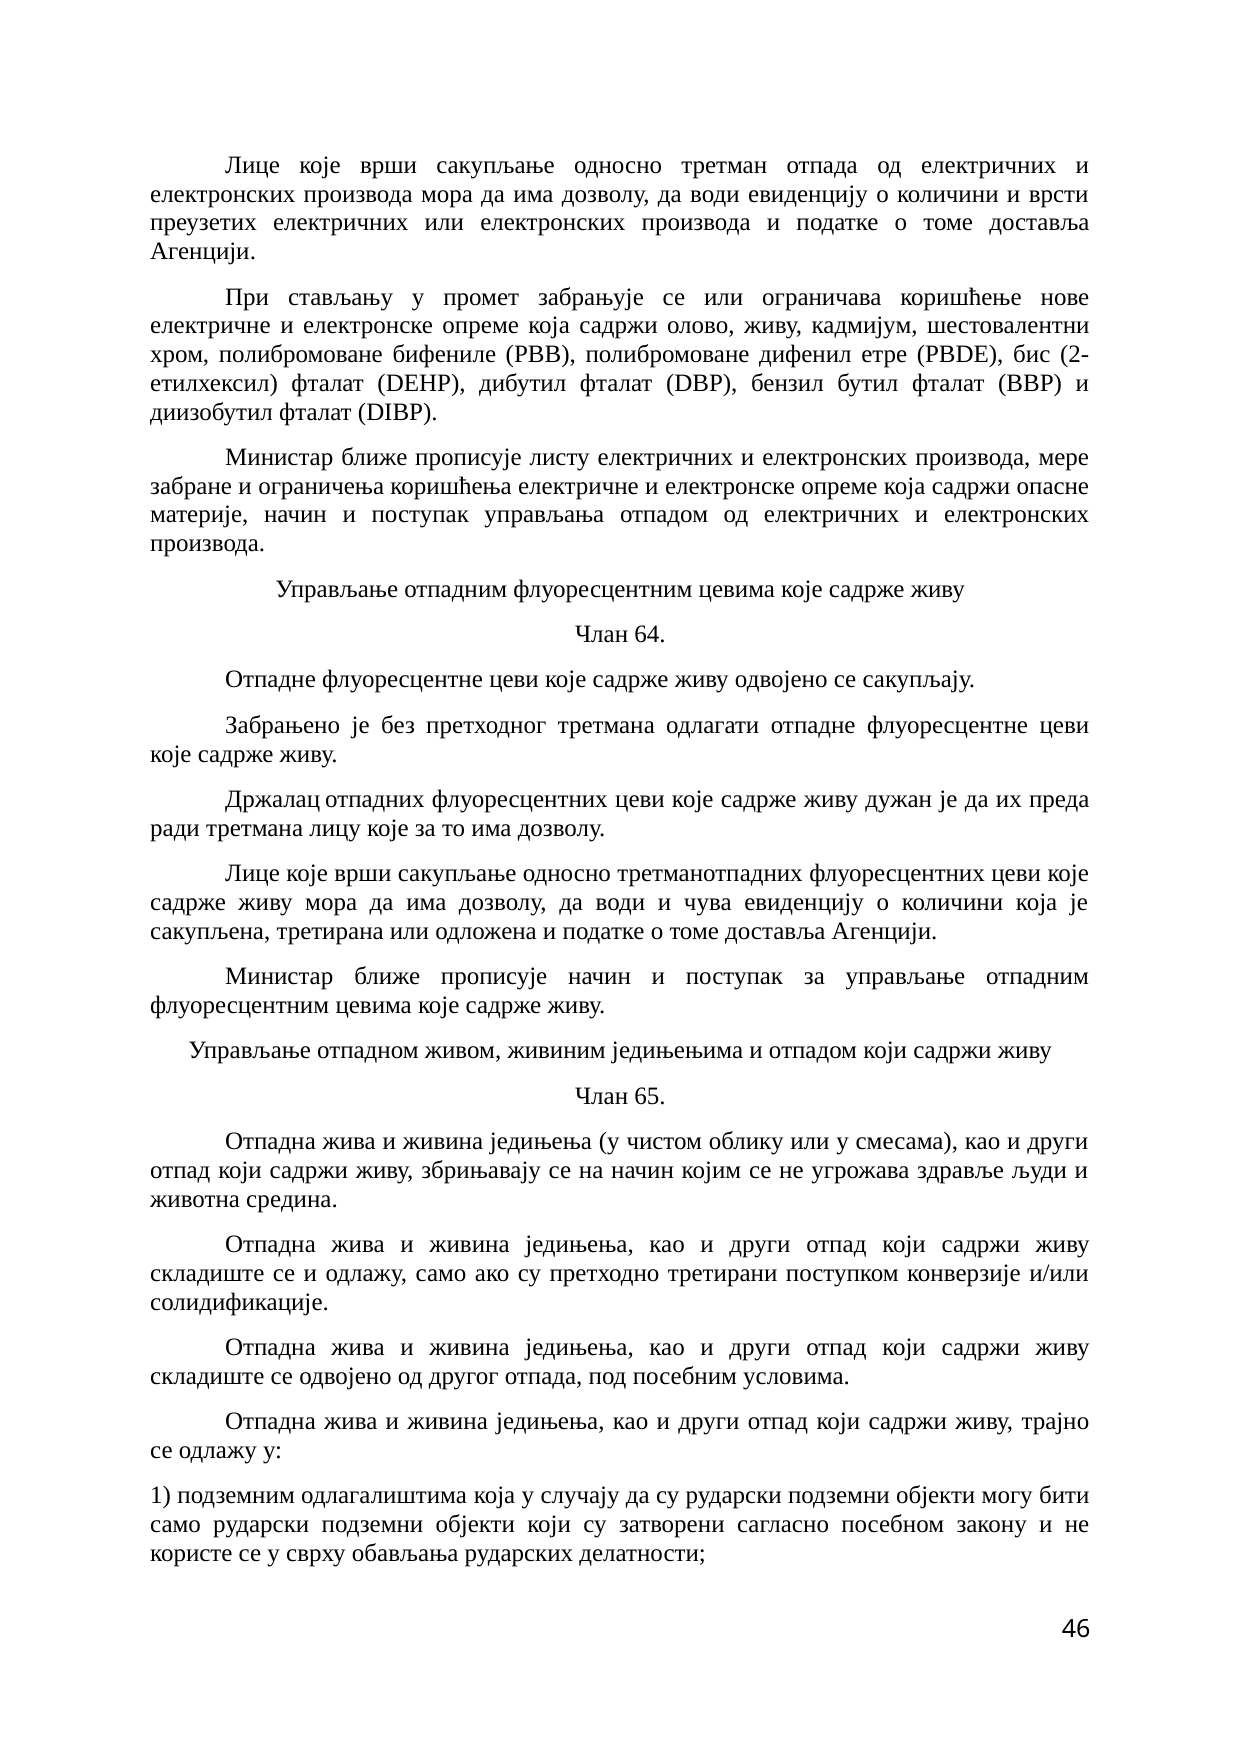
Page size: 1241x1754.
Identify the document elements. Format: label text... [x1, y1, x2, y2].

text При стављању у промет забрањује се или ограничава коришћење нове електричне и електронске опреме која садржи олово, живу, кадмијум, шестовалентни хром, полибромоване бифениле (PBB), полибромоване дифенил етре (PBDE), бис (2-етилхексил) фталат (DEHP), дибутил фталат (DBP), бензил бутил фталат (BBP) и диизобутил фталат (DIBP). [150, 282, 1090, 425]
text Управљање отпадним флуоресцентним цевима које садрже живу [150, 574, 1090, 602]
text Забрањено је без претходног третмана одлагати отпадне флуоресцентне цеви које садрже живу. [150, 710, 1090, 767]
text Отпадне флуоресцентне цеви које садрже живу одвојено се сакупљају. [150, 664, 1090, 693]
text Члан 65. [150, 1081, 1090, 1109]
text Лице које врши сакупљање односно третманотпадних флуоресцентних цеви које садрже живу мора да има дозволу, да води и чува евиденцију о количини која је сакупљена, третирана или одложена и податке о томе доставља Агенцији. [150, 858, 1090, 944]
text Управљање отпадном живом, живиним једињењима и отпадом који садржи живу [150, 1035, 1090, 1064]
text Члан 64. [150, 619, 1090, 648]
text Отпадна жива и живина једињења, као и други отпад који садржи живу складиште се одвојено од другог отпада, под посебним условима. [150, 1332, 1090, 1389]
text Лице које врши сакупљање односно третман отпада од електричних и електронских производа мора да има дозволу, да води евиденцију о количини и врсти преузетих електричних или електронских производа и податке о томе доставља Агенцији. [150, 150, 1090, 265]
text Отпадна жива и живина једињења, као и други отпад који садржи живу, трајно се одлажу у: [150, 1406, 1090, 1464]
text Министар ближе прописује листу електричних и електронских производа, мере забране и ограничења коришћења електричне и електронске опреме која садржи опасне материје, начин и поступак управљања отпадом од електричних и електронских производа. [150, 442, 1090, 557]
text Држалац отпадних флуоресцентних цеви које садрже живу дужан је да их преда ради третмана лицу које за то има дозволу. [150, 784, 1090, 842]
text Отпадна жива и живина једињења, као и други отпад који садржи живу складиште се и одлажу, само ако су претходно третирани поступком конверзије и/или солидификације. [150, 1229, 1090, 1315]
text Отпадна жива и живина једињења (у чистом облику или у смесама), као и други отпад који садржи живу, збрињавају се на начин којим се не угрожава здравље људи и животна срeдина. [150, 1126, 1090, 1212]
text 1) подземним одлагалиштима која у случају да су рударски подземни објекти могу бити само рударски подземни објекти који су затворени сагласно посебном закону и не користе се у сврху обављања рударских делатности; [150, 1480, 1090, 1567]
text Министар ближе прописује начин и поступак за управљање отпадним флуоресцентним цевима које садрже живу. [150, 961, 1090, 1019]
